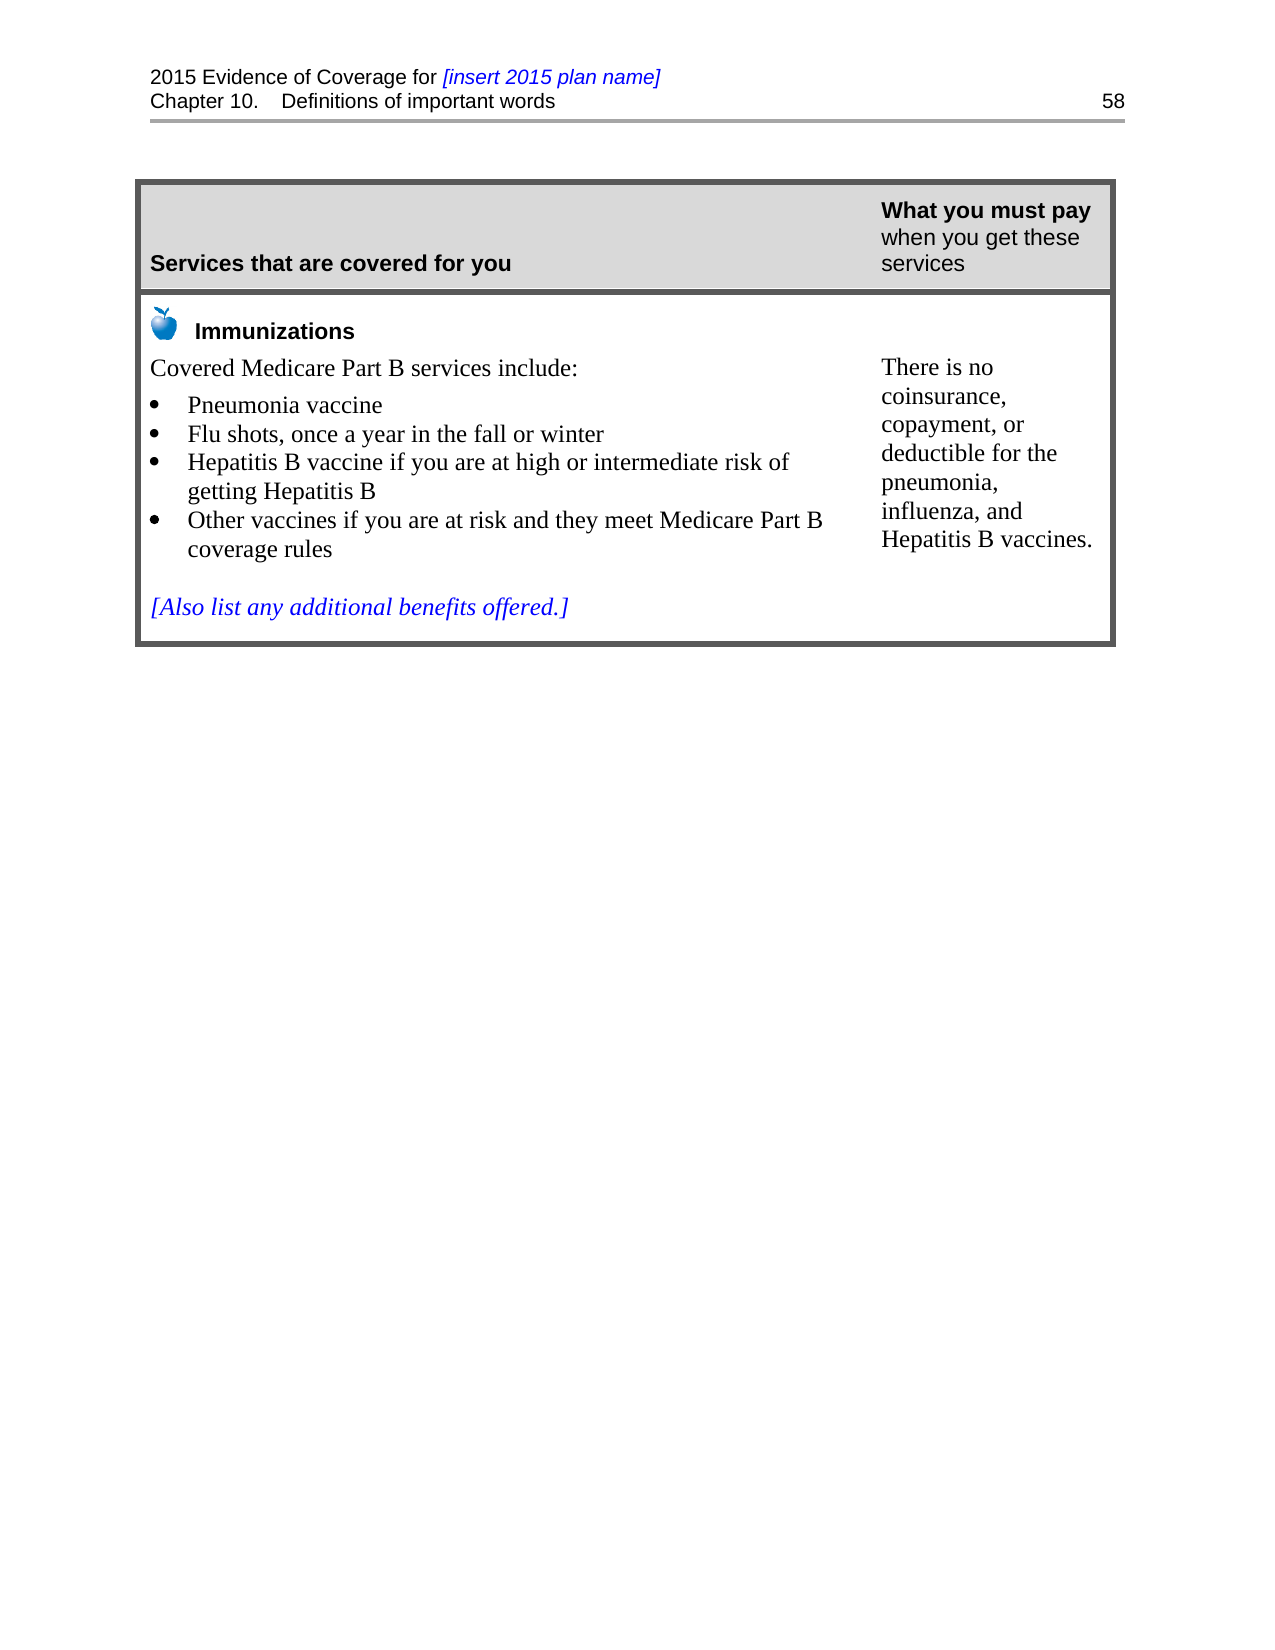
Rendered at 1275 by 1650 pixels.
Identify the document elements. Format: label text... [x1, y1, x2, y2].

table_cell Apple icon. Immunizations Covered Medicare Part B services include: Pneumonia vaccine Flu shots, once a year in the fall or winter Hepatitis B vaccine if you are at high or intermediate risk of getting Hepatitis B Other vaccines if you are at risk and they meet Medicare Part B coverage rules [Also list any additional benefits offered.] [141, 295, 869, 641]
table_header Services that are covered for you [141, 185, 869, 288]
table_header What you must pay when you get these services [869, 185, 1110, 288]
table_cell There is no coinsurance, copayment, or deductible for the pneumonia, influenza, and Hepatitis B vaccines. [869, 295, 1110, 641]
picture [150, 306, 177, 340]
